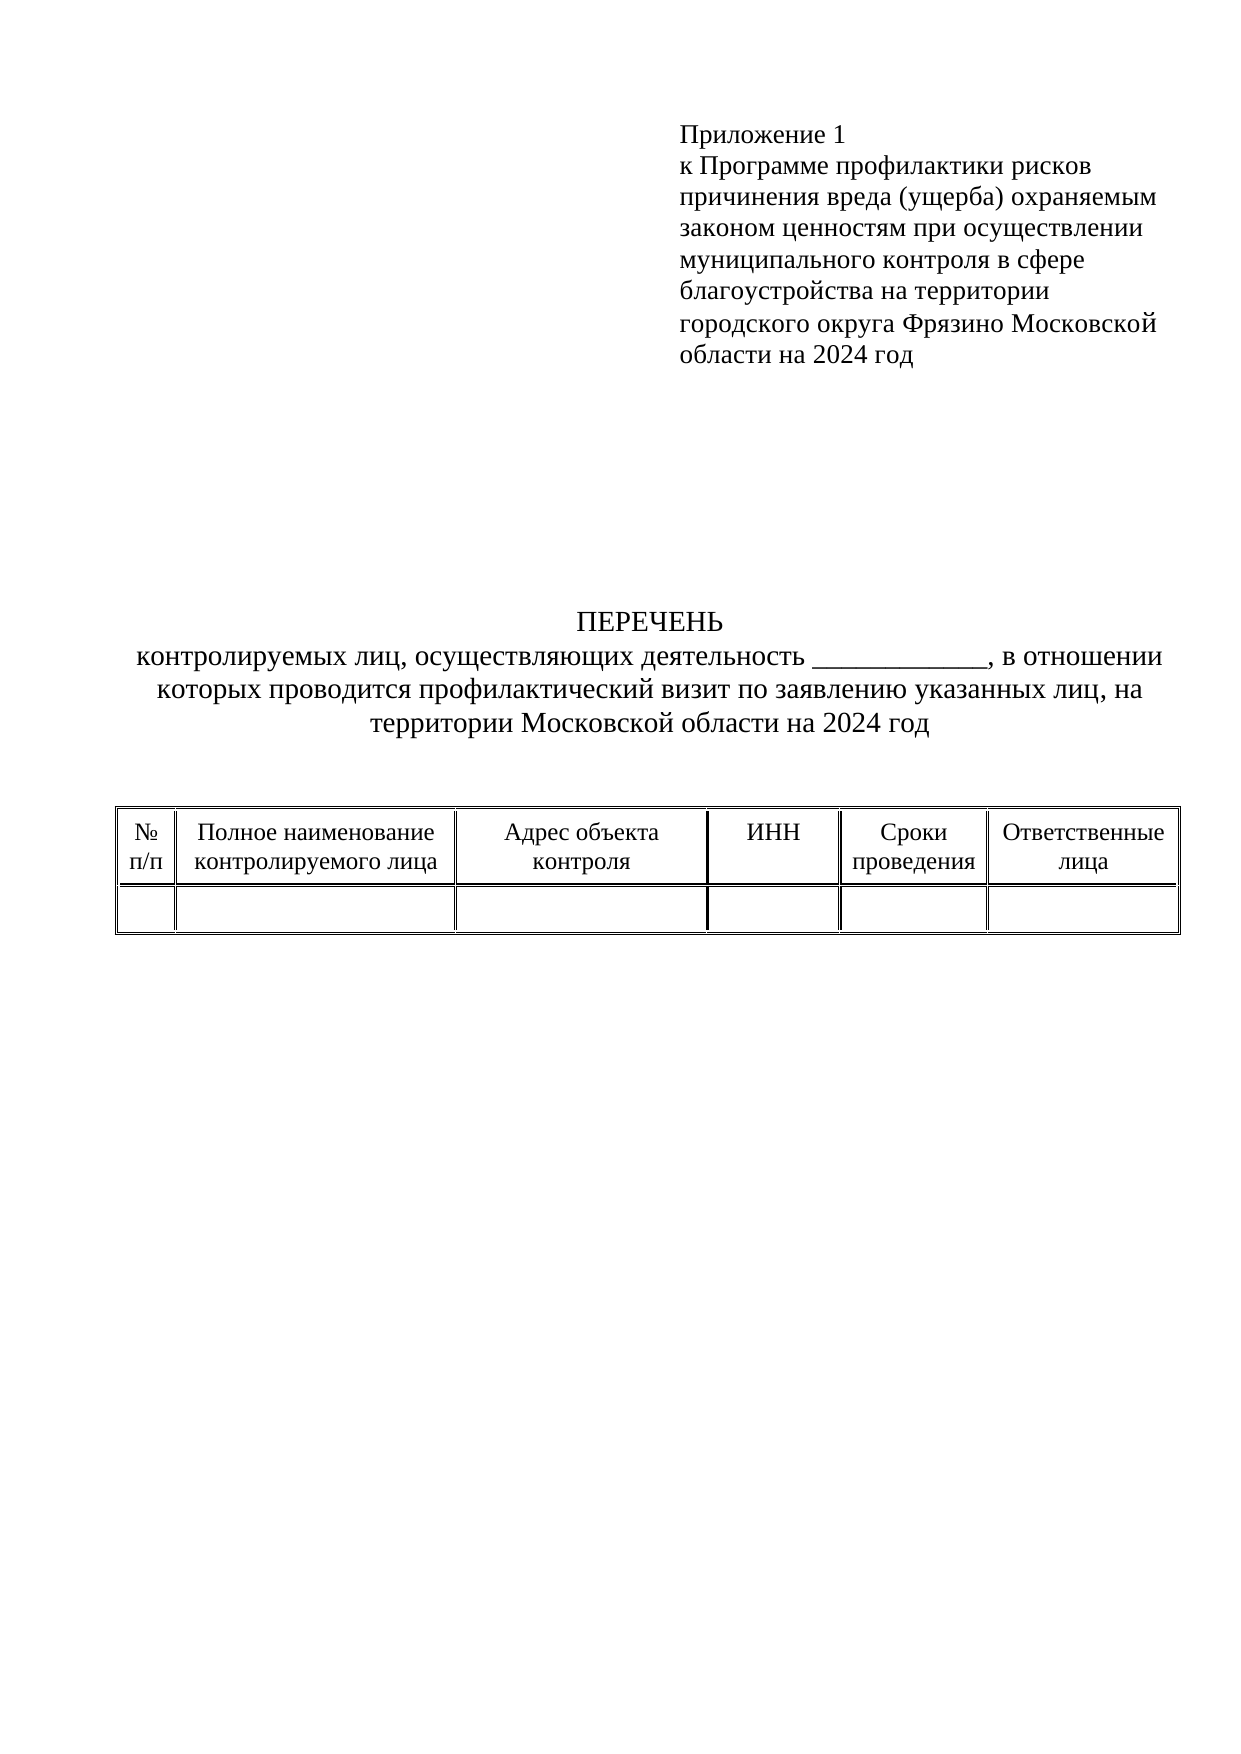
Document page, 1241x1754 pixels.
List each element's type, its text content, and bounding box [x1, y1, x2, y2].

text контролируемых лиц, осуществляющих деятельность ____________, в отношении которых проводится профилактический визит по заявлению указанных лиц, на территории Московской области на 2024 год [118, 638, 1181, 739]
table_header ИНН [707, 807, 840, 883]
table_header Сроки проведения [840, 809, 987, 883]
table_header Полное наименование контролируемого лица [176, 809, 456, 883]
table_cell [176, 887, 456, 932]
table_cell [988, 883, 1178, 932]
table_header Ответственные лица [988, 809, 1178, 883]
text к Программе профилактики рисков причинения вреда (ущерба) охраняемым законом ценностям при осуществлении муниципального контроля в сфере благоустройства на территории городского округа Фрязино Московской области на 2024 год [679, 149, 1181, 370]
text ПЕРЕЧЕНЬ [118, 604, 1181, 638]
text Приложение 1 [679, 118, 1181, 149]
table_cell [118, 883, 176, 932]
table_cell [456, 887, 707, 932]
table_cell [707, 883, 840, 932]
table_header № п/п [118, 809, 176, 883]
table_cell [840, 887, 987, 932]
table_header Адрес объекта контроля [456, 807, 707, 883]
